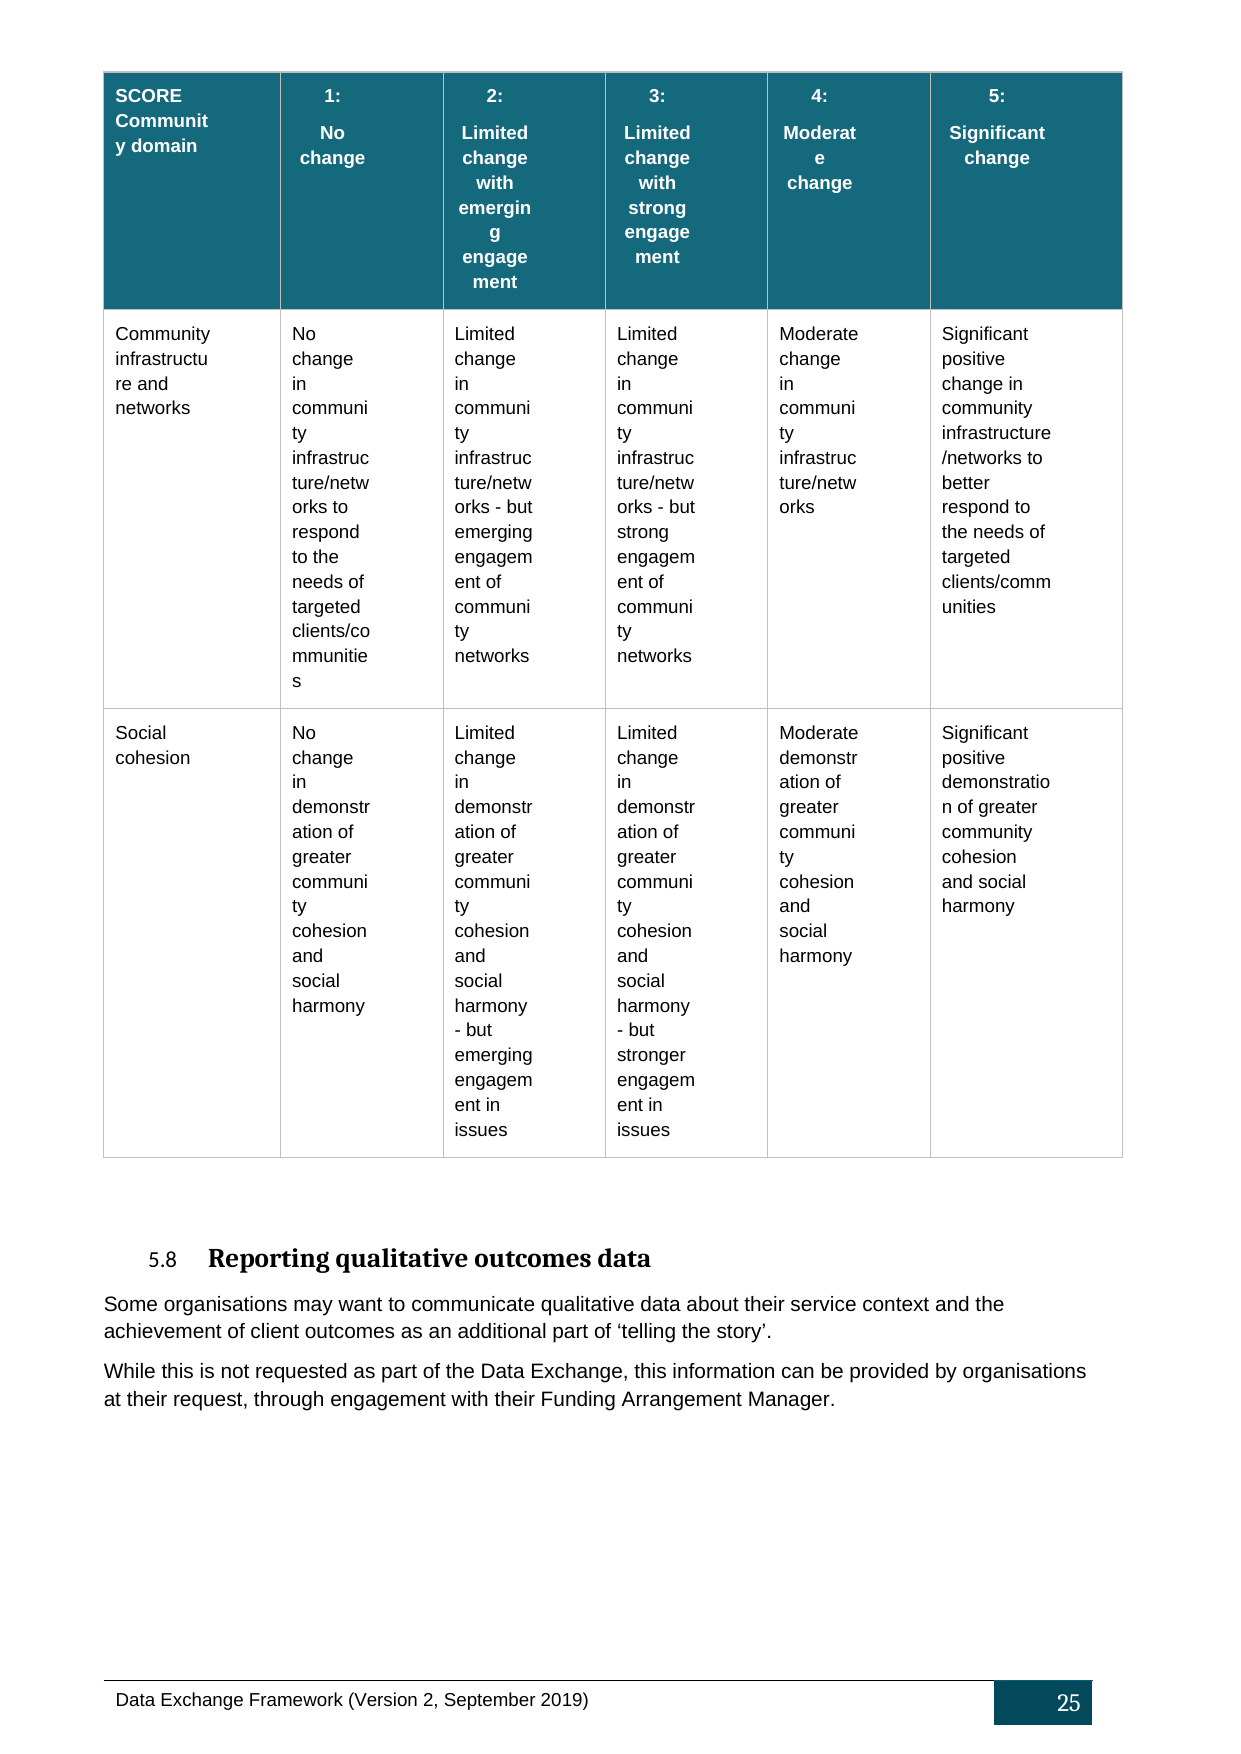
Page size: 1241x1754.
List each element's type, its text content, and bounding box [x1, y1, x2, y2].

table_header 5: Significant change [931, 73, 1122, 309]
table_cell Moderate change in community infrastructure/networks [768, 310, 930, 708]
table_cell Limited change in demonstration of greater community cohesion and social harmony - but emerging engagement in issues [444, 709, 605, 1157]
text Some organisations may want to communicate qualitative data about their service context and the achievement of client outcomes as an additional part of ‘telling the story’. [103, 1292, 1092, 1343]
table_cell Moderate demonstration of greater community cohesion and social harmony [768, 709, 930, 1157]
table_header 1: No change [281, 73, 443, 309]
table_cell Limited change in community infrastructure/networks - but emerging engagement of community networks [444, 310, 605, 708]
table_header 3: Limited change with strong engagement [606, 73, 767, 309]
table_cell Significant positive change in community infrastructure/networks to better respond to the needs of targeted clients/communities [931, 310, 1122, 708]
table_cell Significant positive demonstration of greater community cohesion and social harmony [931, 709, 1122, 1157]
table_cell No change in demonstration of greater community cohesion and social harmony [281, 709, 443, 1157]
table_cell Social cohesion [104, 709, 280, 1157]
table_cell Limited change in community infrastructure/networks - but strong engagement of community networks [606, 310, 767, 708]
table_header SCORE Community domain [104, 73, 280, 309]
table_header 4: Moderate change [768, 73, 930, 309]
subtitle Reporting qualitative outcomes data [148, 1243, 1092, 1275]
text While this is not requested as part of the Data Exchange, this information can be provided by organisations at their request, through engagement with their Funding Arrangement Manager. [103, 1359, 1092, 1411]
table_cell Limited change in demonstration of greater community cohesion and social harmony - but stronger engagement in issues [606, 709, 767, 1157]
table_header 2: Limited change with emerging engagement [444, 73, 605, 309]
table_cell No change in community infrastructure/networks to respond to the needs of targeted clients/communities [281, 310, 443, 708]
table_cell Community infrastructure and networks [104, 310, 280, 708]
